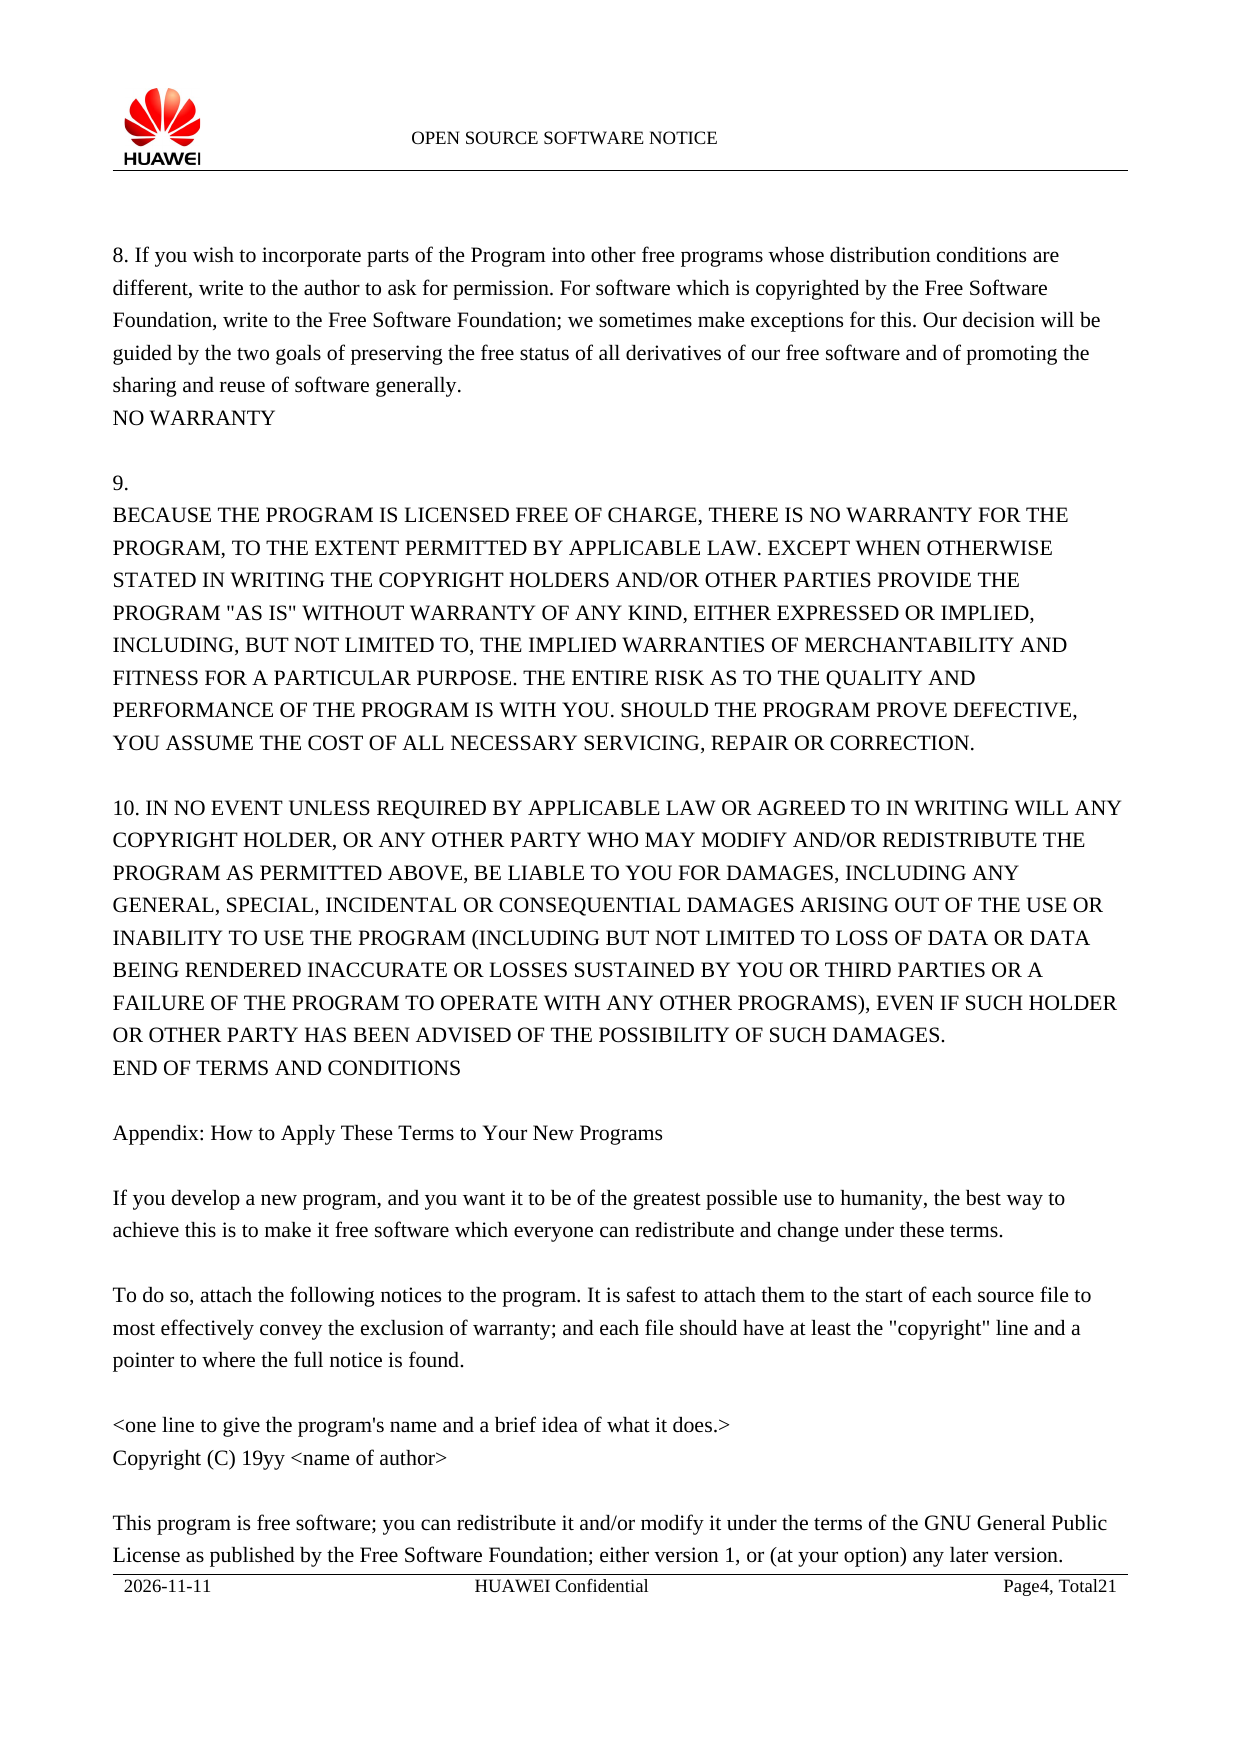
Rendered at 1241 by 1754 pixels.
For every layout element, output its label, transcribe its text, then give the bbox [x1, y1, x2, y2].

picture [124, 88, 201, 165]
